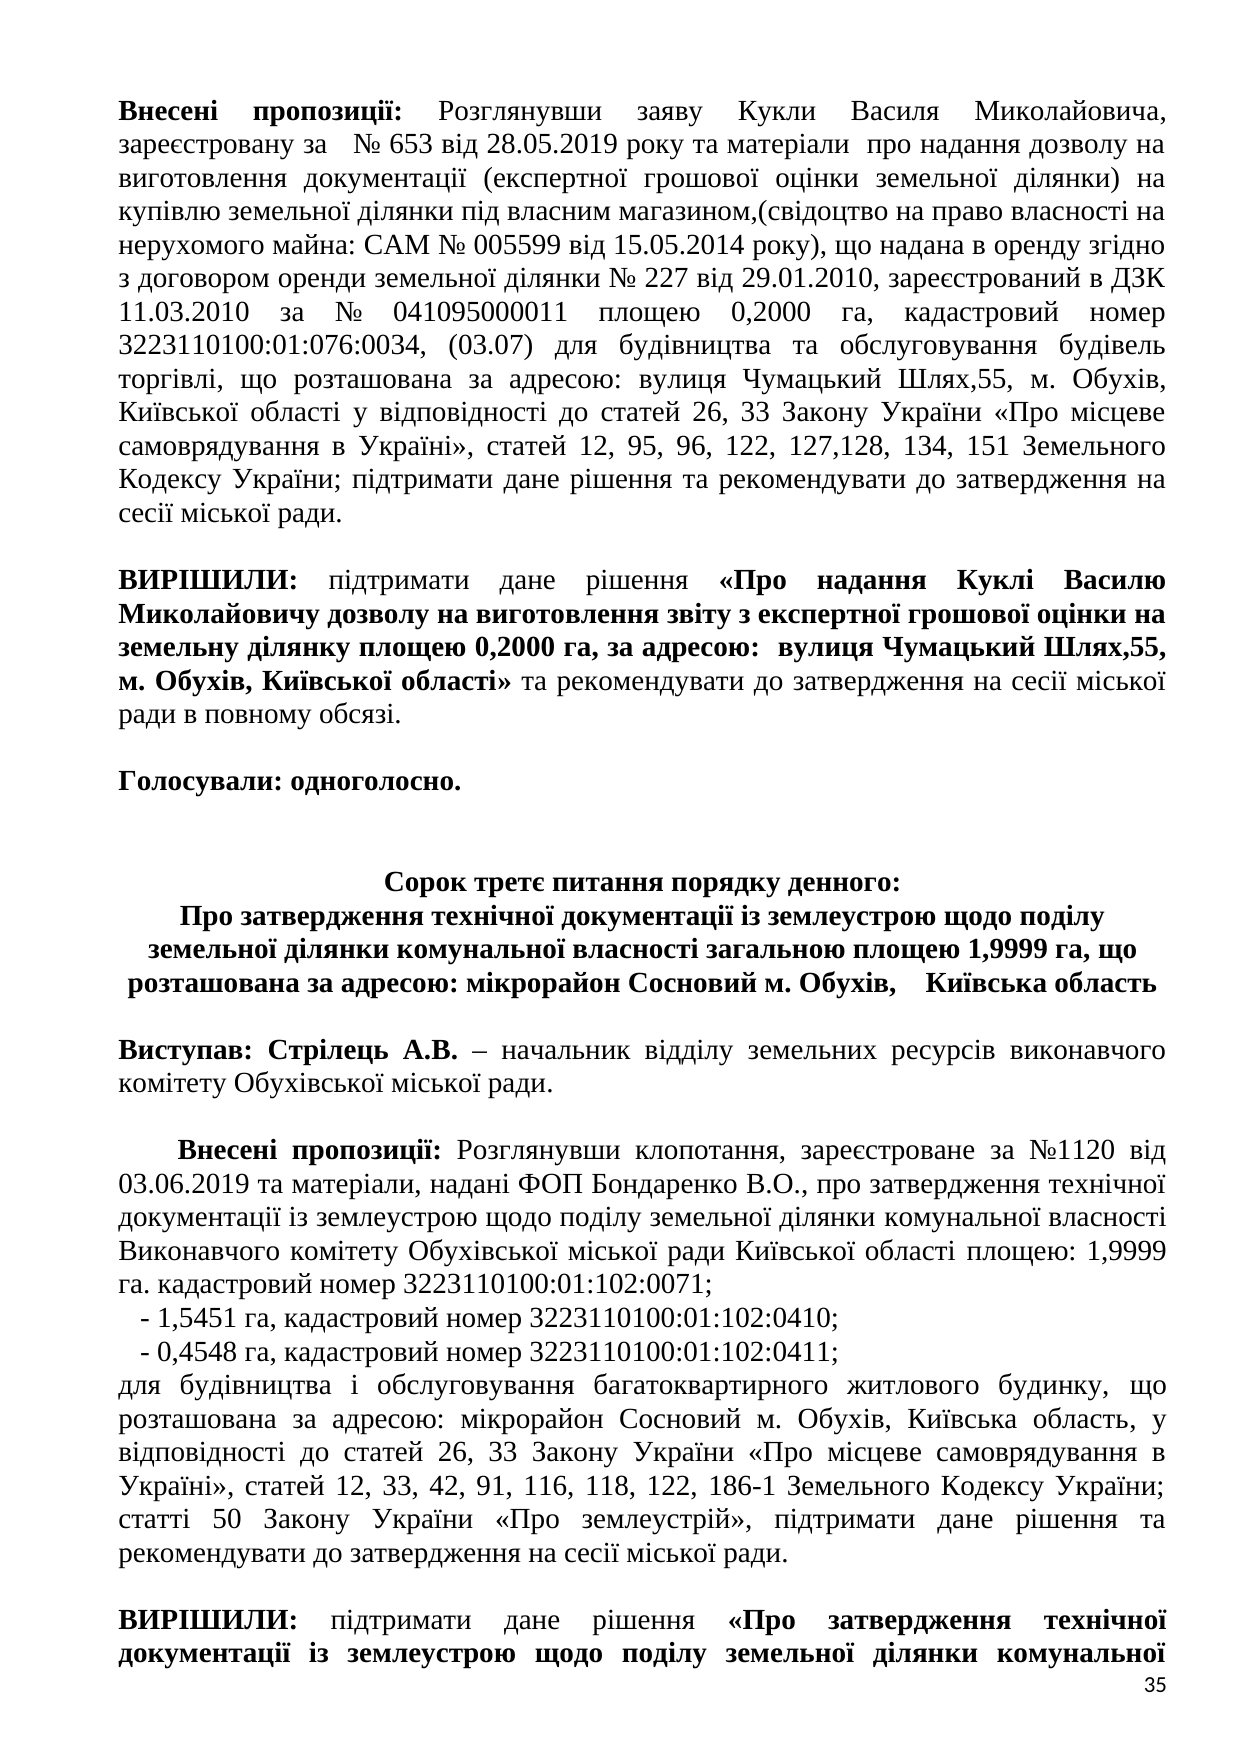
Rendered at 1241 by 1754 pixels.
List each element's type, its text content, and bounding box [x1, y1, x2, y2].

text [118, 1602, 1167, 1669]
text Про затвердження технічної документації із землеустрою щодо поділу земельної ділянки комунальної власності загальною площею 1,9999 га, що розташована за адресою: мікрорайон Сосновий м. Обухів, Київська область [118, 898, 1167, 998]
text Сорок третє питання порядку денного: [118, 864, 1167, 898]
text Голосували: одноголосно. [118, 763, 1167, 797]
text для будівництва і обслуговування багатоквартирного житлового будинку, що розташована за адресою: мікрорайон Сосновий м. Обухів, Київська область, у відповідності до статей 26, 33 Закону України «Про місцеве самоврядування в Україні», статей 12, 33, 42, 91, 116, 118, 122, 186-1 Земельного Кодексу України; статті 50 Закону України «Про землеустрій», підтримати дане рішення та рекомендувати до затвердження на сесії міської ради. [118, 1367, 1167, 1568]
text - 0,4548 га, кадастровий номер 3223110100:01:102:0411; [140, 1334, 1167, 1367]
text ВИРІШИЛИ: підтримати дане рішення «Про надання Куклі Василю Миколайовичу дозволу на виготовлення звіту з експертної грошової оцінки на земельну ділянку площею 0,2000 га, за адресою: вулиця Чумацький Шлях,55, м. Обухів, Київської області» та рекомендувати до затвердження на сесії міської ради в повному обсязі. [118, 562, 1167, 730]
list Внесені пропозиції: Розглянувши заяву Кукли Василя Миколайовича, зареєстровану за № 653 від 28.05.2019 року та матеріали про надання дозволу на виготовлення документації (експертної грошової оцінки земельної ділянки) на купівлю земельної ділянки під власним магазином,(свідоцтво на право власності на нерухомого майна: САМ № 005599 від 15.05.2014 року), що надана в оренду згідно з договором оренди земельної ділянки № 227 від 29.01.2010, зареєстрований в ДЗК 11.03.2010 за № 041095000011 площею 0,2000 га, кадастровий номер 3223110100:01:076:0034, (03.07) для будівництва та обслуговування будівель торгівлі, що розташована за адресою: вулиця Чумацький Шлях,55, м. Обухів, Київської області у відповідності до статей 26, 33 Закону України «Про місцеве самоврядування в Україні», статей 12, 95, 96, 122, 127,128, 134, 151 Земельного Кодексу України; підтримати дане рішення та рекомендувати до затвердження на сесії міської ради. [118, 93, 1167, 529]
text Виступав: Стрілець А.В. – начальник відділу земельних ресурсів виконавчого комітету Обухівської міської ради. [118, 1032, 1167, 1099]
text - 1,5451 га, кадастровий номер 3223110100:01:102:0410; [140, 1300, 1167, 1334]
text Внесені пропозиції: Розглянувши клопотання, зареєстроване за №1120 від 03.06.2019 та матеріали, надані ФОП Бондаренко В.О., про затвердження технічної документації із землеустрою щодо поділу земельної ділянки комунальної власності Виконавчого комітету Обухівської міської ради Київської області площею: 1,9999 га. кадастровий номер 3223110100:01:102:0071; [118, 1132, 1167, 1300]
